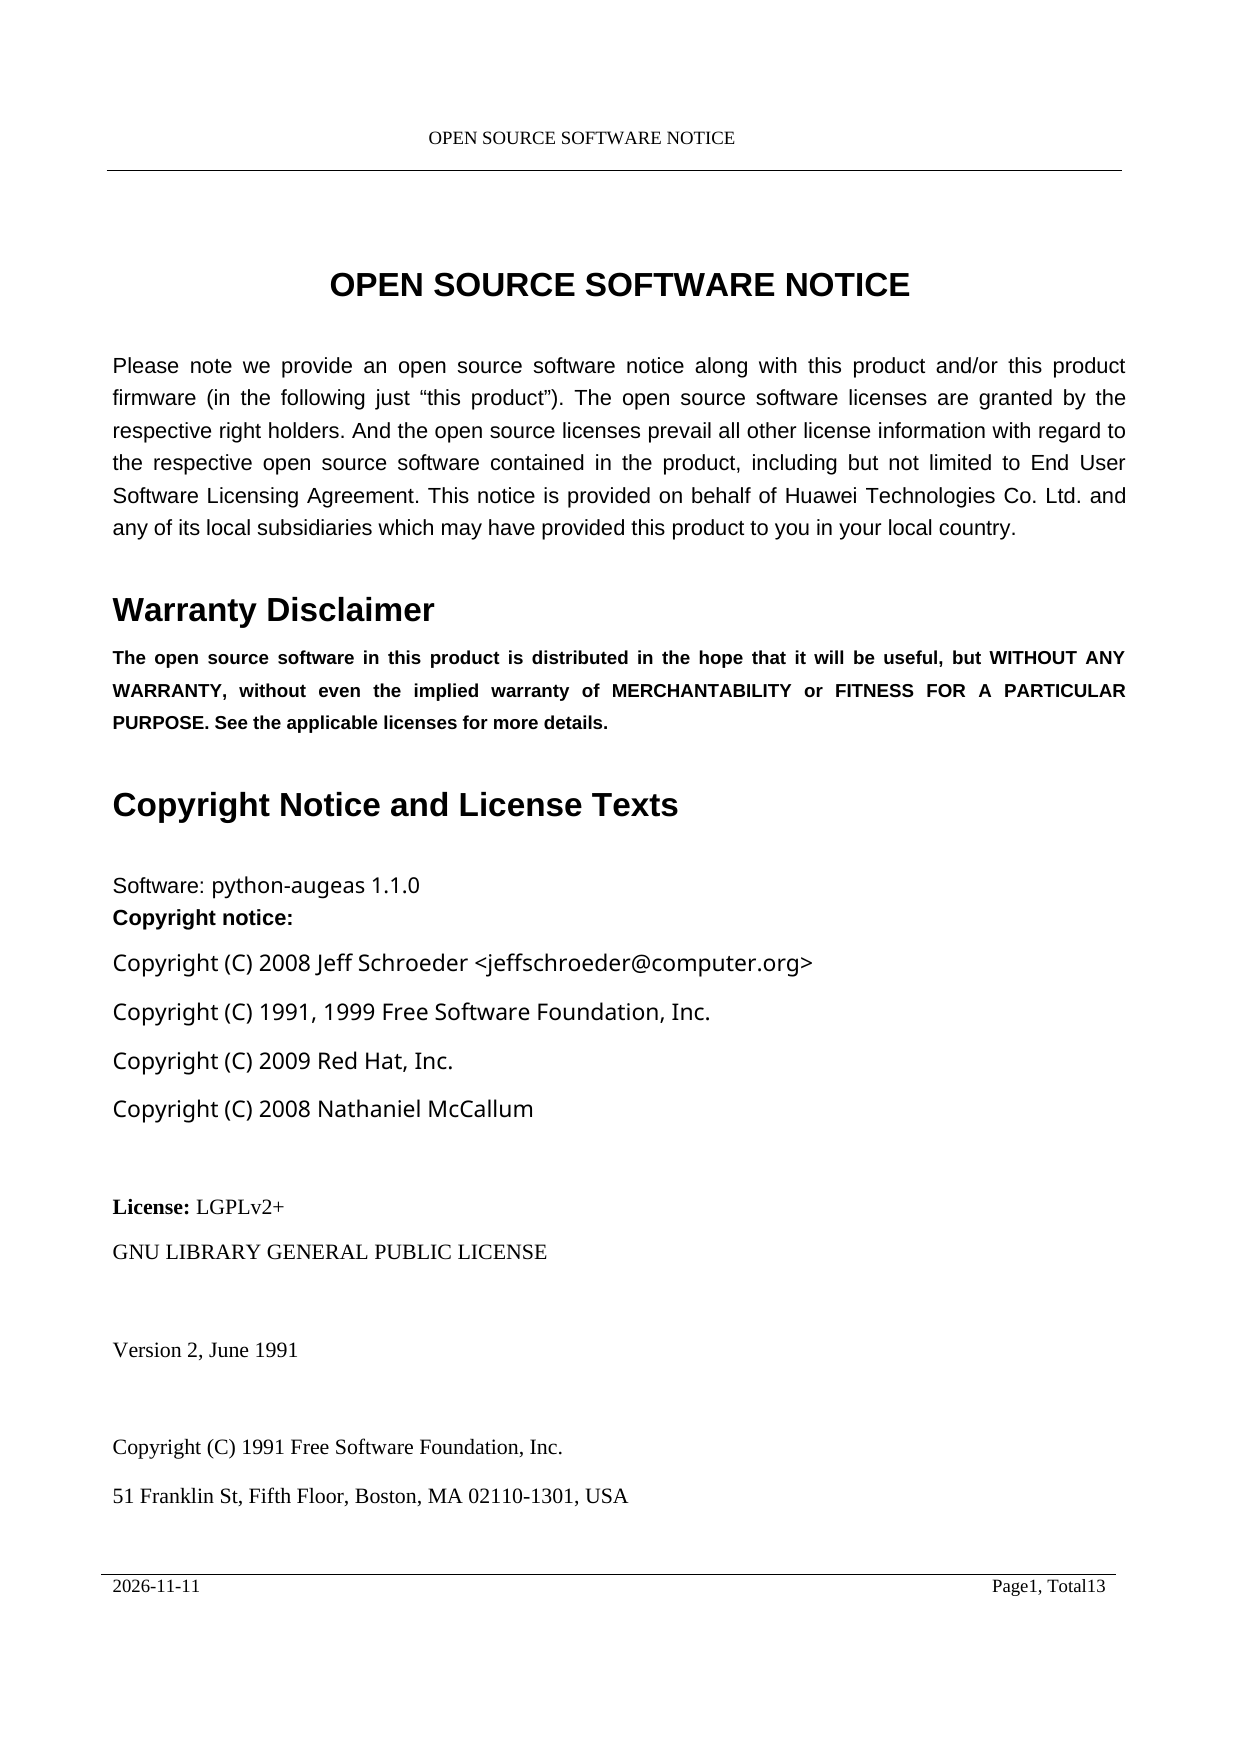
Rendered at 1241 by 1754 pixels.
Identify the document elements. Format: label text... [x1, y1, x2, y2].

text Copyright Notice and License Texts [112, 771, 1128, 836]
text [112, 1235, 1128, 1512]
text License: LGPLv2+ [112, 1190, 1128, 1223]
text Copyright notice: [112, 901, 1128, 934]
text Please note we provide an open source software notice along with this product and/or this product firmware (in the following just “this product”). The open source software licenses are granted by the respective right holders. And the open source licenses prevail all other license information with regard to the respective open source software contained in the product, including but not limited to End User Software Licensing Agreement. This notice is provided on behalf of Huawei Technologies Co. Ltd. and any of its local subsidiaries which may have provided this product to you in your local country. [112, 349, 1128, 544]
text OPEN SOURCE SOFTWARE NOTICE [112, 251, 1128, 316]
text Warranty Disclaimer [112, 576, 1128, 641]
text Software: python-augeas 1.1.0 [112, 869, 1128, 901]
text The open source software in this product is distributed in the hope that it will be useful, but WITHOUT ANY WARRANTY, without even the implied warranty of MERCHANTABILITY or FITNESS FOR A PARTICULAR PURPOSE. See the applicable licenses for more details. [112, 641, 1128, 739]
text Copyright (C) 2008 Jeff Schroeder <jeffschroeder@computer.org> Copyright (C) 1991, 1999 Free Software Foundation, Inc. Copyright (C) 2009 Red Hat, Inc. Copyright (C) 2008 Nathaniel McCallum [112, 947, 1128, 1174]
